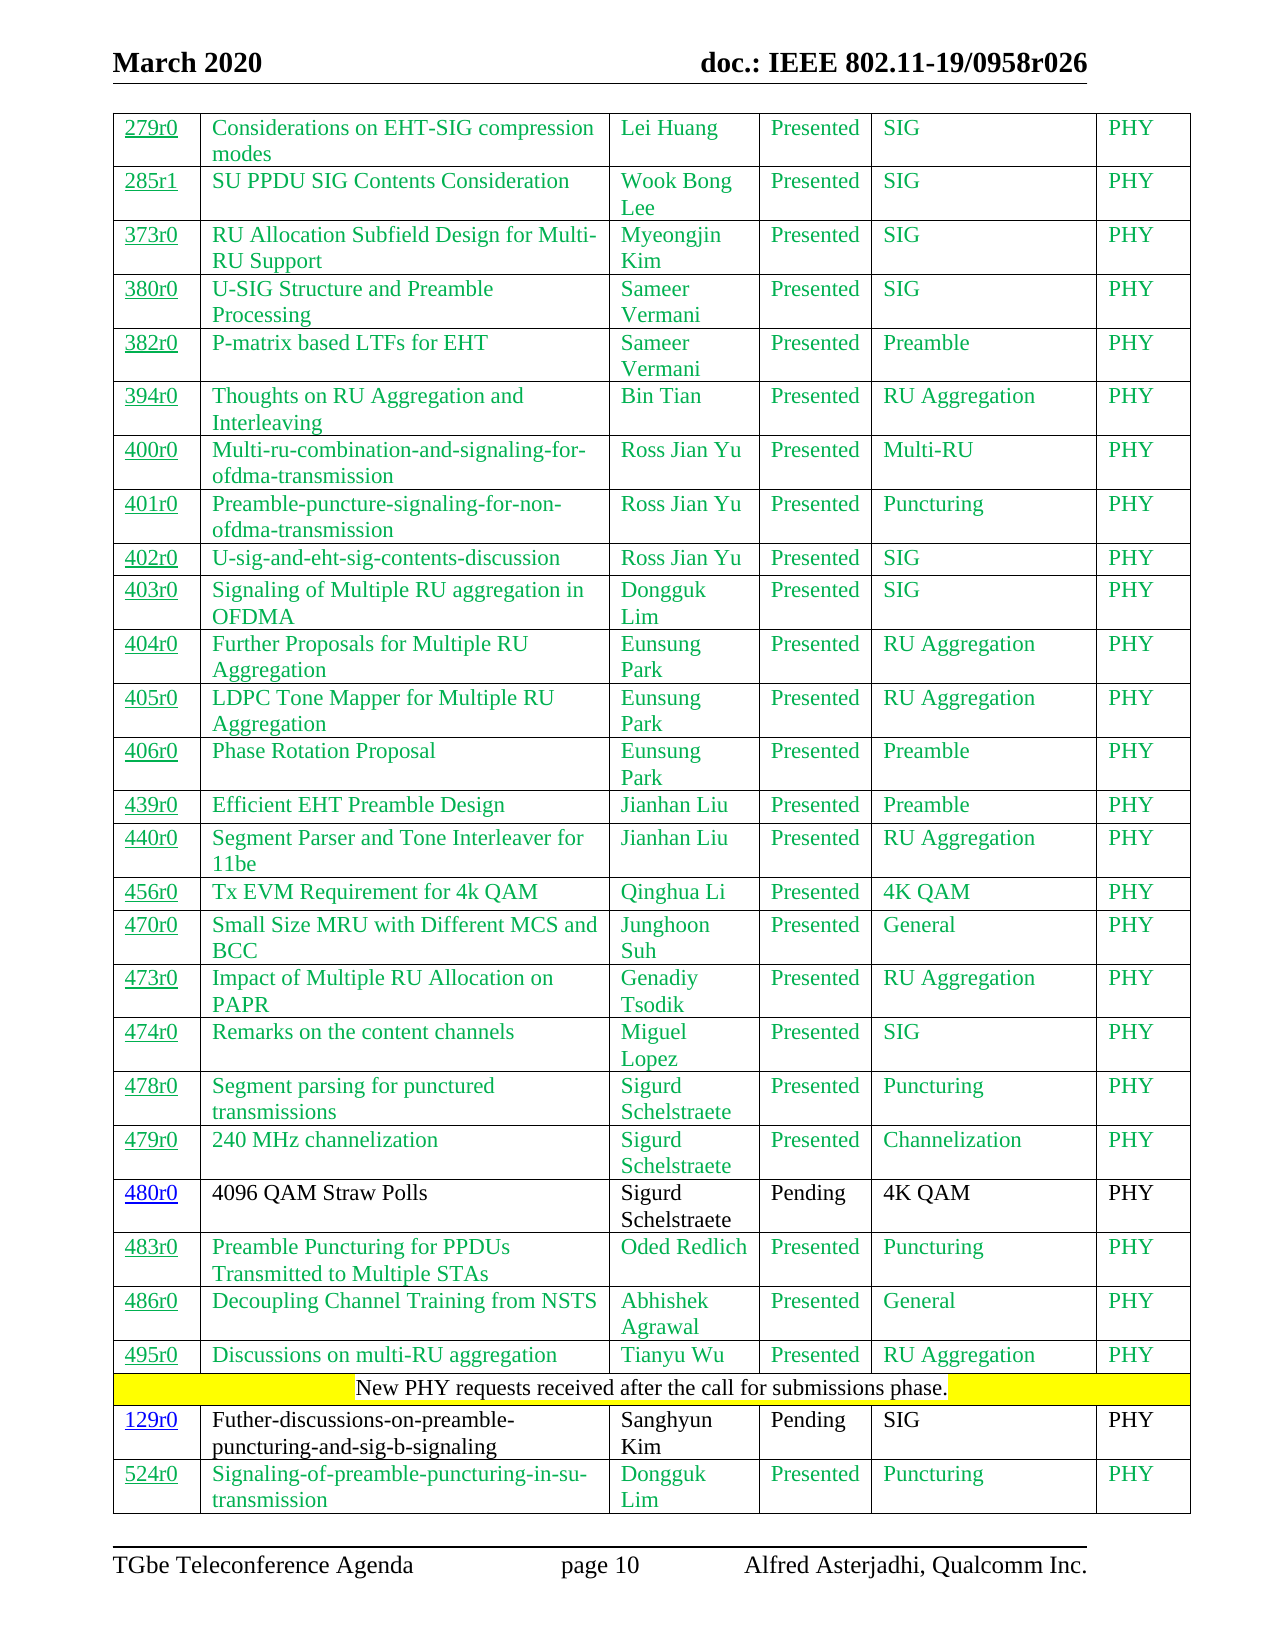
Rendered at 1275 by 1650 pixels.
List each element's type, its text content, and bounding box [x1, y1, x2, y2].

table_cell PHY [1097, 1180, 1190, 1232]
table_cell Sameer Vermani [610, 275, 759, 327]
table_cell Segment Parser and Tone Interleaver for 11be [201, 824, 609, 877]
table_cell Presented [760, 738, 871, 790]
table_cell Presented [760, 630, 871, 683]
table_cell Tianyu Wu [610, 1341, 759, 1372]
table_cell Phase Rotation Proposal [201, 738, 609, 790]
table_cell RU Aggregation [872, 630, 1096, 683]
table_cell 406r0 [114, 738, 200, 790]
table_cell Presented [760, 1072, 871, 1125]
table_cell PHY [1097, 684, 1190, 737]
table_cell PHY [1097, 911, 1190, 963]
table_cell 285r1 [114, 167, 200, 220]
table_cell Presented [760, 1287, 871, 1340]
table_cell Puncturing [872, 1233, 1096, 1286]
table_cell Pending [760, 1406, 871, 1459]
table_cell Presented [760, 1341, 871, 1372]
table_cell Preamble [872, 738, 1096, 790]
table_cell SIG [872, 114, 1096, 166]
table_cell 473r0 [114, 965, 200, 1017]
table_cell LDPC Tone Mapper for Multiple RU Aggregation [201, 684, 609, 737]
table_cell Presented [760, 1460, 871, 1513]
table_cell Sigurd Schelstraete [610, 1180, 759, 1232]
table_cell Presented [760, 436, 871, 489]
table_cell Presented [760, 167, 871, 220]
table_cell 440r0 [114, 824, 200, 877]
table_cell PHY [1097, 824, 1190, 877]
table_cell Multi-RU [872, 436, 1096, 489]
table_cell SIG [872, 1406, 1096, 1459]
table_cell Eunsung Park [610, 684, 759, 737]
table_cell 402r0 [114, 544, 200, 575]
table_cell RU Aggregation [872, 1341, 1096, 1372]
table_cell Presented [760, 1018, 871, 1071]
table_cell 474r0 [114, 1018, 200, 1071]
table_cell Remarks on the content channels [201, 1018, 609, 1071]
table_cell Multi-ru-combination-and-signaling-for-ofdma-transmission [201, 436, 609, 489]
table_cell PHY [1097, 1018, 1190, 1071]
table_cell Pending [760, 1180, 871, 1232]
table_cell Bin Tian [610, 382, 759, 435]
table_cell Presented [760, 544, 871, 575]
table_cell PHY [1097, 738, 1190, 790]
table_cell Wook Bong Lee [610, 167, 759, 220]
table_cell Presented [760, 576, 871, 629]
table_cell Ross Jian Yu [610, 544, 759, 575]
table_cell General [872, 911, 1096, 963]
table_cell PHY [1097, 1406, 1190, 1459]
table_cell PHY [1097, 630, 1190, 683]
table_cell U-sig-and-eht-sig-contents-discussion [201, 544, 609, 575]
table_cell 470r0 [114, 911, 200, 963]
table_cell 394r0 [114, 382, 200, 435]
table_cell PHY [1097, 1233, 1190, 1286]
table_cell RU Aggregation [872, 824, 1096, 877]
table_cell Presented [760, 1126, 871, 1178]
table_cell 400r0 [114, 436, 200, 489]
table_cell RU Allocation Subfield Design for Multi-RU Support [201, 221, 609, 274]
table_cell 279r0 [114, 114, 200, 166]
table_cell 405r0 [114, 684, 200, 737]
table_cell SIG [872, 167, 1096, 220]
table_cell Futher-discussions-on-preamble-puncturing-and-sig-b-signaling [201, 1406, 609, 1459]
table_cell PHY [1097, 1341, 1190, 1372]
table_cell Presented [760, 1233, 871, 1286]
table_cell 382r0 [114, 329, 200, 381]
table_cell SIG [872, 1018, 1096, 1071]
table_cell Considerations on EHT-SIG compression modes [201, 114, 609, 166]
table_cell 478r0 [114, 1072, 200, 1125]
table_cell Qinghua Li [610, 878, 759, 910]
table_cell Preamble-puncture-signaling-for-non-ofdma-transmission [201, 490, 609, 542]
table_cell 403r0 [114, 576, 200, 629]
table_cell PHY [1097, 1460, 1190, 1513]
table_cell 373r0 [114, 221, 200, 274]
table_cell Impact of Multiple RU Allocation on PAPR [201, 965, 609, 1017]
table_cell Preamble [872, 791, 1096, 823]
table_cell PHY [1097, 1287, 1190, 1340]
table_cell Preamble Puncturing for PPDUs Transmitted to Multiple STAs [201, 1233, 609, 1286]
table_cell Sigurd Schelstraete [610, 1126, 759, 1178]
table_cell Presented [760, 275, 871, 327]
table_cell Ross Jian Yu [610, 490, 759, 542]
table_cell Lei Huang [610, 114, 759, 166]
table_cell 240 MHz channelization [201, 1126, 609, 1178]
table_cell Sameer Vermani [610, 329, 759, 381]
table_cell Presented [760, 114, 871, 166]
table_cell Dongguk Lim [610, 1460, 759, 1513]
table_cell Puncturing [872, 1460, 1096, 1513]
table_cell Segment parsing for punctured transmissions [201, 1072, 609, 1125]
table_cell 524r0 [114, 1460, 200, 1513]
table_cell Presented [760, 791, 871, 823]
table_cell Presented [760, 878, 871, 910]
table_cell Thoughts on RU Aggregation and Interleaving [201, 382, 609, 435]
table_cell RU Aggregation [872, 382, 1096, 435]
table_cell General [872, 1287, 1096, 1340]
table_cell Presented [760, 824, 871, 877]
table_cell Small Size MRU with Different MCS and BCC [201, 911, 609, 963]
table_cell Presented [760, 965, 871, 1017]
table_cell PHY [1097, 329, 1190, 381]
table_cell 480r0 [114, 1180, 200, 1232]
table_cell Decoupling Channel Training from NSTS [201, 1287, 609, 1340]
table_cell Presented [760, 329, 871, 381]
table_cell Presented [760, 684, 871, 737]
table_cell PHY [1097, 576, 1190, 629]
table_cell Eunsung Park [610, 738, 759, 790]
table_cell 479r0 [114, 1126, 200, 1178]
table_cell Puncturing [872, 1072, 1096, 1125]
table_cell Oded Redlich [610, 1233, 759, 1286]
table_cell PHY [1097, 221, 1190, 274]
table_cell PHY [1097, 965, 1190, 1017]
table_cell Presented [760, 911, 871, 963]
table_cell Jianhan Liu [610, 791, 759, 823]
table_cell Miguel Lopez [610, 1018, 759, 1071]
table_cell 486r0 [114, 1287, 200, 1340]
table_cell Efficient EHT Preamble Design [201, 791, 609, 823]
table_cell Sanghyun Kim [610, 1406, 759, 1459]
table_cell Sigurd Schelstraete [610, 1072, 759, 1125]
table_cell RU Aggregation [872, 684, 1096, 737]
table_cell Presented [760, 382, 871, 435]
table_cell 380r0 [114, 275, 200, 327]
table_cell PHY [1097, 1072, 1190, 1125]
table_cell Channelization [872, 1126, 1096, 1178]
table_cell PHY [1097, 167, 1190, 220]
table_cell 483r0 [114, 1233, 200, 1286]
table_cell PHY [1097, 436, 1190, 489]
table_cell New PHY requests received after the call for submissions phase. [114, 1374, 1190, 1405]
table_cell 404r0 [114, 630, 200, 683]
table_cell PHY [1097, 114, 1190, 166]
table_cell SIG [872, 275, 1096, 327]
table_cell Presented [760, 221, 871, 274]
table_cell PHY [1097, 382, 1190, 435]
table_cell PHY [1097, 1126, 1190, 1178]
table_cell SU PPDU SIG Contents Consideration [201, 167, 609, 220]
table_cell 4096 QAM Straw Polls [201, 1180, 609, 1232]
table_cell PHY [1097, 791, 1190, 823]
table_cell PHY [1097, 275, 1190, 327]
table_cell PHY [1097, 878, 1190, 910]
table_cell P-matrix based LTFs for EHT [201, 329, 609, 381]
table_cell 129r0 [114, 1406, 200, 1459]
table_cell SIG [872, 576, 1096, 629]
table_cell Junghoon Suh [610, 911, 759, 963]
table_cell Myeongjin Kim [610, 221, 759, 274]
table_cell SIG [872, 221, 1096, 274]
table_cell Presented [760, 490, 871, 542]
table_cell PHY [1097, 490, 1190, 542]
table_cell 401r0 [114, 490, 200, 542]
table_cell Further Proposals for Multiple RU Aggregation [201, 630, 609, 683]
table_cell Signaling-of-preamble-puncturing-in-su-transmission [201, 1460, 609, 1513]
table_cell Ross Jian Yu [610, 436, 759, 489]
table_cell U-SIG Structure and Preamble Processing [201, 275, 609, 327]
table_cell Preamble [872, 329, 1096, 381]
table_cell 4K QAM [872, 1180, 1096, 1232]
table_cell Dongguk Lim [610, 576, 759, 629]
table_cell 439r0 [114, 791, 200, 823]
table_cell 495r0 [114, 1341, 200, 1372]
table_cell Jianhan Liu [610, 824, 759, 877]
table_cell Tx EVM Requirement for 4k QAM [201, 878, 609, 910]
table_cell Puncturing [872, 490, 1096, 542]
table_cell 4K QAM [872, 878, 1096, 910]
table_cell Eunsung Park [610, 630, 759, 683]
table_cell Discussions on multi-RU aggregation [201, 1341, 609, 1372]
table_cell Abhishek Agrawal [610, 1287, 759, 1340]
table_cell SIG [872, 544, 1096, 575]
table_cell RU Aggregation [872, 965, 1096, 1017]
table_cell Genadiy Tsodik [610, 965, 759, 1017]
table_cell 456r0 [114, 878, 200, 910]
table_cell Signaling of Multiple RU aggregation in OFDMA [201, 576, 609, 629]
table_cell PHY [1097, 544, 1190, 575]
